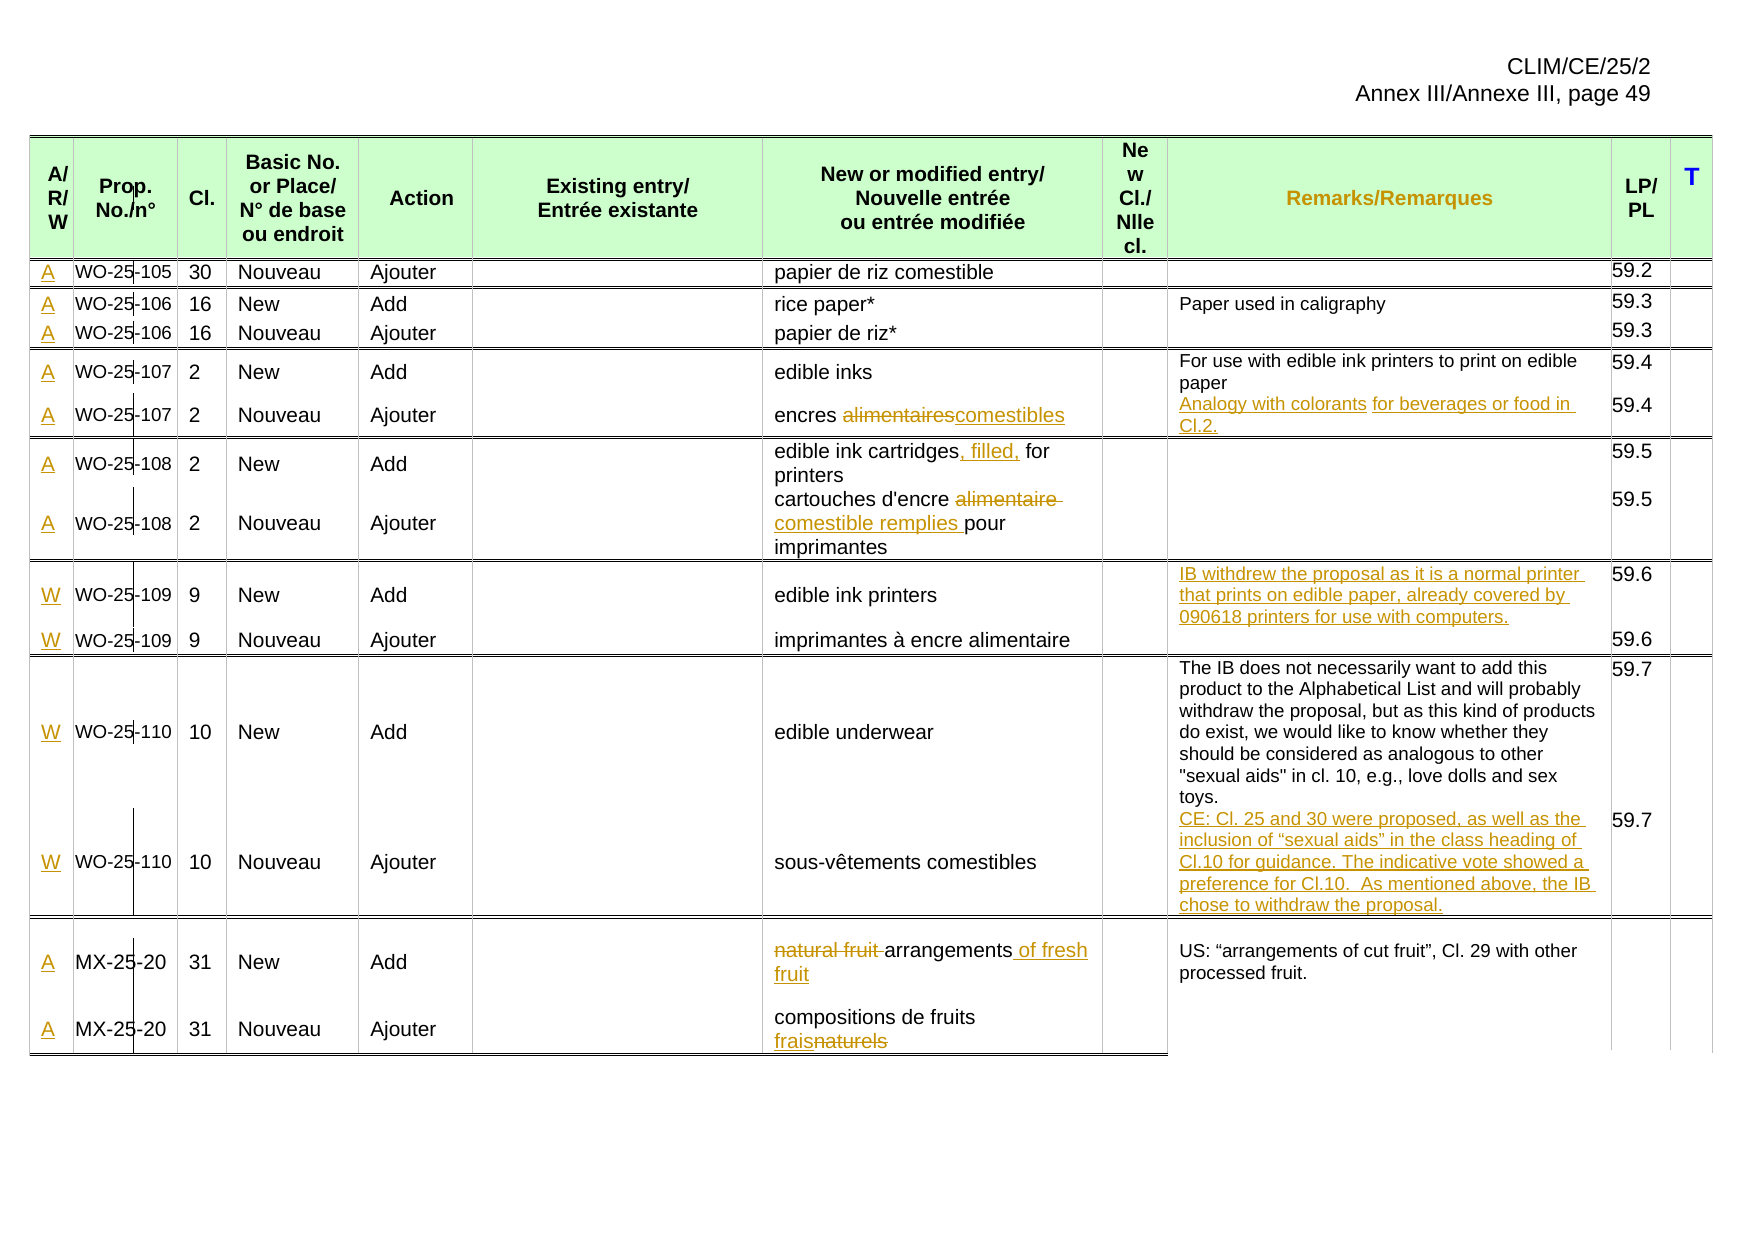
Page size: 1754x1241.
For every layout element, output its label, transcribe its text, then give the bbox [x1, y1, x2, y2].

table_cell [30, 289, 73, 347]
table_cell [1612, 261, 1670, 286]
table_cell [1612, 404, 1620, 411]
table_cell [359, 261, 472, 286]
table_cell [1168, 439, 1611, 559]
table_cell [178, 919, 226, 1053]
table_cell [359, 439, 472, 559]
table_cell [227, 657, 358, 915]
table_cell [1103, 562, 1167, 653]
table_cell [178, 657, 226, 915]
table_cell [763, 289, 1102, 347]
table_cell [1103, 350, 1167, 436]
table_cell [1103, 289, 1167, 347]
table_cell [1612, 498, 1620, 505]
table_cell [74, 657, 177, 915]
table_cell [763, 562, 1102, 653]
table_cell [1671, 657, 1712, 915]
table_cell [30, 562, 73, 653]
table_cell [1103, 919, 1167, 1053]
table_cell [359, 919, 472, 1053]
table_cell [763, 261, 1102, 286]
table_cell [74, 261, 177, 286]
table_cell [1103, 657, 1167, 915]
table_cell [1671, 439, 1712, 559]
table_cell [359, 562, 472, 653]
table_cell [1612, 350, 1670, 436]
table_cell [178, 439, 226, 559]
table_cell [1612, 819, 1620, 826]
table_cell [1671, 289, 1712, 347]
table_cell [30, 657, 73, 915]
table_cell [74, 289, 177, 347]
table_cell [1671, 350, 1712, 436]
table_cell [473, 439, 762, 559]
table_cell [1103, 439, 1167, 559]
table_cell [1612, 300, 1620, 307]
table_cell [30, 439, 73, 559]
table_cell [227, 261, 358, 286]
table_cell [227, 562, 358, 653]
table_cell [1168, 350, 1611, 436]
table_header Remarks/Remarques [1168, 138, 1611, 257]
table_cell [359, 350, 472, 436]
table_header Action [359, 138, 472, 257]
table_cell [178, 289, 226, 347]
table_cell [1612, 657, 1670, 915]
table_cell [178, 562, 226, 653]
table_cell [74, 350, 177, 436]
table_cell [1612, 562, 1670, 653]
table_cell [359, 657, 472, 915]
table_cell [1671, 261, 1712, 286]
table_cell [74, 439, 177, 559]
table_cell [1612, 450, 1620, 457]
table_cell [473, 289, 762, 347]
table_header New Cl./ Nlle cl. [1103, 138, 1167, 257]
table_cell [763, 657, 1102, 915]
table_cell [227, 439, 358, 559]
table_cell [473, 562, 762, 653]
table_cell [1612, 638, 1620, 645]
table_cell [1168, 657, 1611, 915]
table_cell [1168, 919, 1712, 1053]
table_header LP/ PL [1612, 138, 1670, 257]
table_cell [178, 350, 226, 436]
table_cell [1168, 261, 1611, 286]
table_header New or modified entry/ Nouvelle entrée ou entrée modifiée [763, 138, 1102, 257]
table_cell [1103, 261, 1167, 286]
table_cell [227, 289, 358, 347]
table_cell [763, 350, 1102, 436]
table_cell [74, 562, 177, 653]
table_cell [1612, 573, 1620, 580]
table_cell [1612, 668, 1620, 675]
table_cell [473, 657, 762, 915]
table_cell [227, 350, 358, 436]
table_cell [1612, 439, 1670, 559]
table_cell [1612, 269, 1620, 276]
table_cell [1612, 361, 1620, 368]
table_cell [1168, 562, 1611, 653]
table_header Existing entry/ Entrée existante [473, 138, 762, 257]
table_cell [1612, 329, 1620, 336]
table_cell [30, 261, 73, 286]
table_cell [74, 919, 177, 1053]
table_header T [1671, 138, 1712, 257]
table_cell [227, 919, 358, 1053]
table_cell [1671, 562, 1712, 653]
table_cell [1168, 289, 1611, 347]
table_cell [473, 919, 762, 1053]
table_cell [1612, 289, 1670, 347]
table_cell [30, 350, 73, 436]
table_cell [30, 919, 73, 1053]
table_header A/ R/ W [30, 138, 73, 257]
table_header Basic No. or Place/ N° de base ou endroit [227, 138, 358, 257]
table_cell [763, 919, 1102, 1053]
table_header Cl. [178, 138, 226, 257]
table_header Prop. No./n° [74, 138, 177, 257]
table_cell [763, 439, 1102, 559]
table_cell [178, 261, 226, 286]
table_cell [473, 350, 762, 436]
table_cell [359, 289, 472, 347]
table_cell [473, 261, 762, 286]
